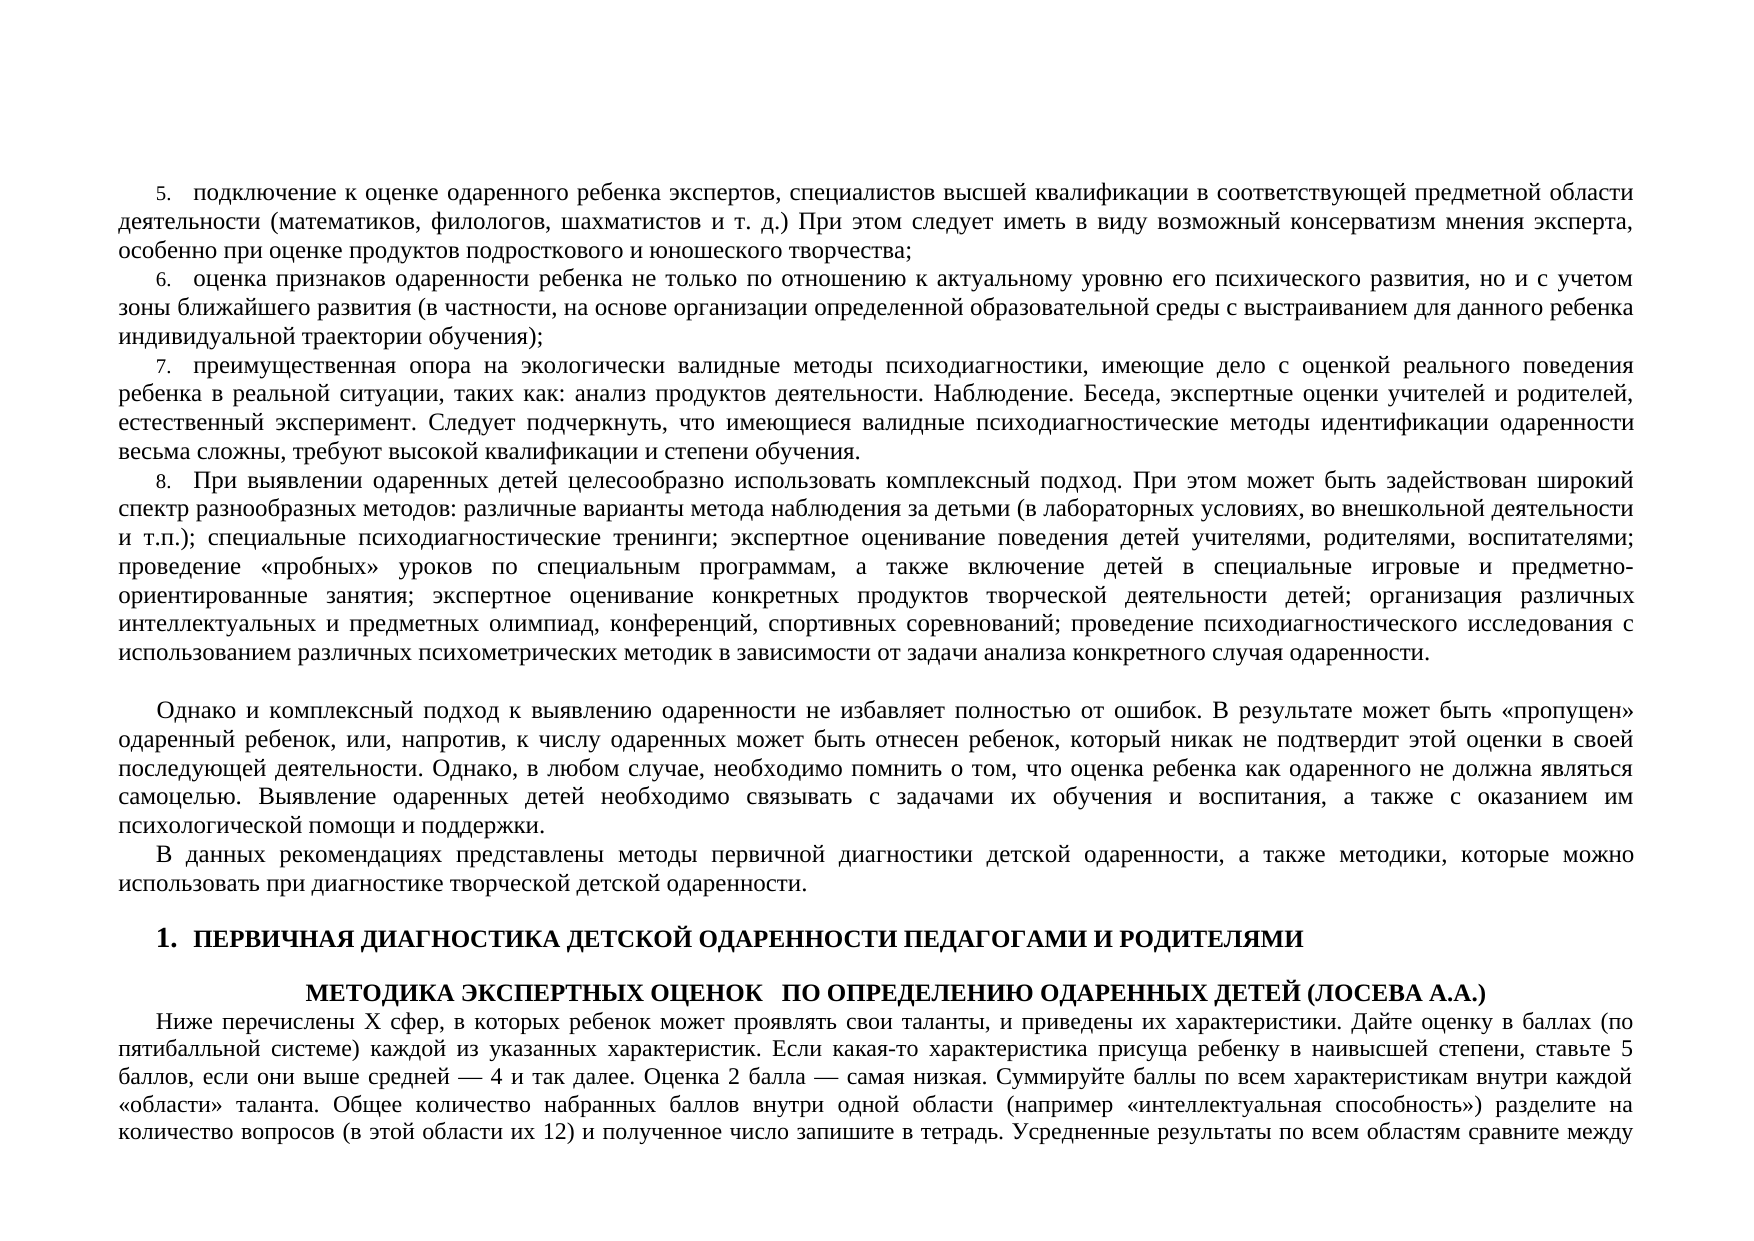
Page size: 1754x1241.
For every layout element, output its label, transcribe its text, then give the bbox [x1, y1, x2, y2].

text Однако и комплексный подход к выявлению одаренности не избавляет полностью от ошибок. В результате может быть «пропущен» одаренный ребенок, или, напротив, к числу одаренных может быть отнесен ребенок, который никак не подтвердит этой оценки в своей последующей деятельности. Однако, в любом случае, необходимо помнить о том, что оценка ребенка как одаренного не должна являться самоцелью. Выявление одаренных детей необходимо связывать с задачами их обучения и воспитания, а также с оказанием им психологической помощи и поддержки. [118, 695, 1636, 839]
text МЕТОДИКА ЭКСПЕРТНЫХ ОЦЕНОК ПО ОПРЕДЕЛЕНИЮ ОДАРЕННЫХ ДЕТЕЙ (ЛОСЕВА А.А.) [118, 978, 1636, 1007]
text В данных рекомендациях представлены методы первичной диагностики детской одаренности, а также методики, которые можно использовать при диагностике творческой детской одаренности. [118, 839, 1636, 896]
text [118, 1007, 1636, 1145]
list преимущественная опора на экологически валидные методы психодиагностики, имеющие дело с оценкой реального поведения ребенка в реальной ситуации, таких как: анализ продуктов деятельности. Наблюдение. Беседа, экспертные оценки учителей и родителей, естественный эксперимент. Следует подчеркнуть, что имеющиеся валидные психодиагностические методы идентификации одаренности весьма сложны, требуют высокой квалификации и степени обучения. [118, 350, 1636, 465]
list оценка признаков одаренности ребенка не только по отношению к актуальному уровню его психического развития, но и с учетом зоны ближайшего развития (в частности, на основе организации определенной образовательной среды с выстраиванием для данного ребенка индивидуальной траектории обучения); [118, 263, 1636, 350]
list подключение к оценке одаренного ребенка экспертов, специалистов высшей квалификации в соответствующей предметной области деятельности (математиков, филологов, шахматистов и т. д.) При этом следует иметь в виду возможный консерватизм мнения эксперта, особенно при оценке продуктов подросткового и юношеского творчества; [118, 177, 1636, 263]
list При выявлении одаренных детей целесообразно использовать комплексный подход. При этом может быть задействован широкий спектр разнообразных методов: различные варианты метода наблюдения за детьми (в лабораторных условиях, во внешкольной деятельности и т.п.); специальные психодиагностические тренинги; экспертное оценивание поведения детей учителями, родителями, воспитателями; проведение «пробных» уроков по специальным программам, а также включение детей в специальные игровые и предметно-ориентированные занятия; экспертное оценивание конкретных продуктов творческой деятельности детей; организация различных интеллектуальных и предметных олимпиад, конференций, спортивных соревнований; проведение психодиагностического исследования с использованием различных психометрических методик в зависимости от задачи анализа конкретного случая одаренности. [118, 465, 1636, 666]
list ПЕРВИЧНАЯ ДИАГНОСТИКА ДЕТСКОЙ ОДАРЕННОСТИ ПЕДАГОГАМИ И РОДИТЕЛЯМИ [156, 920, 1636, 954]
